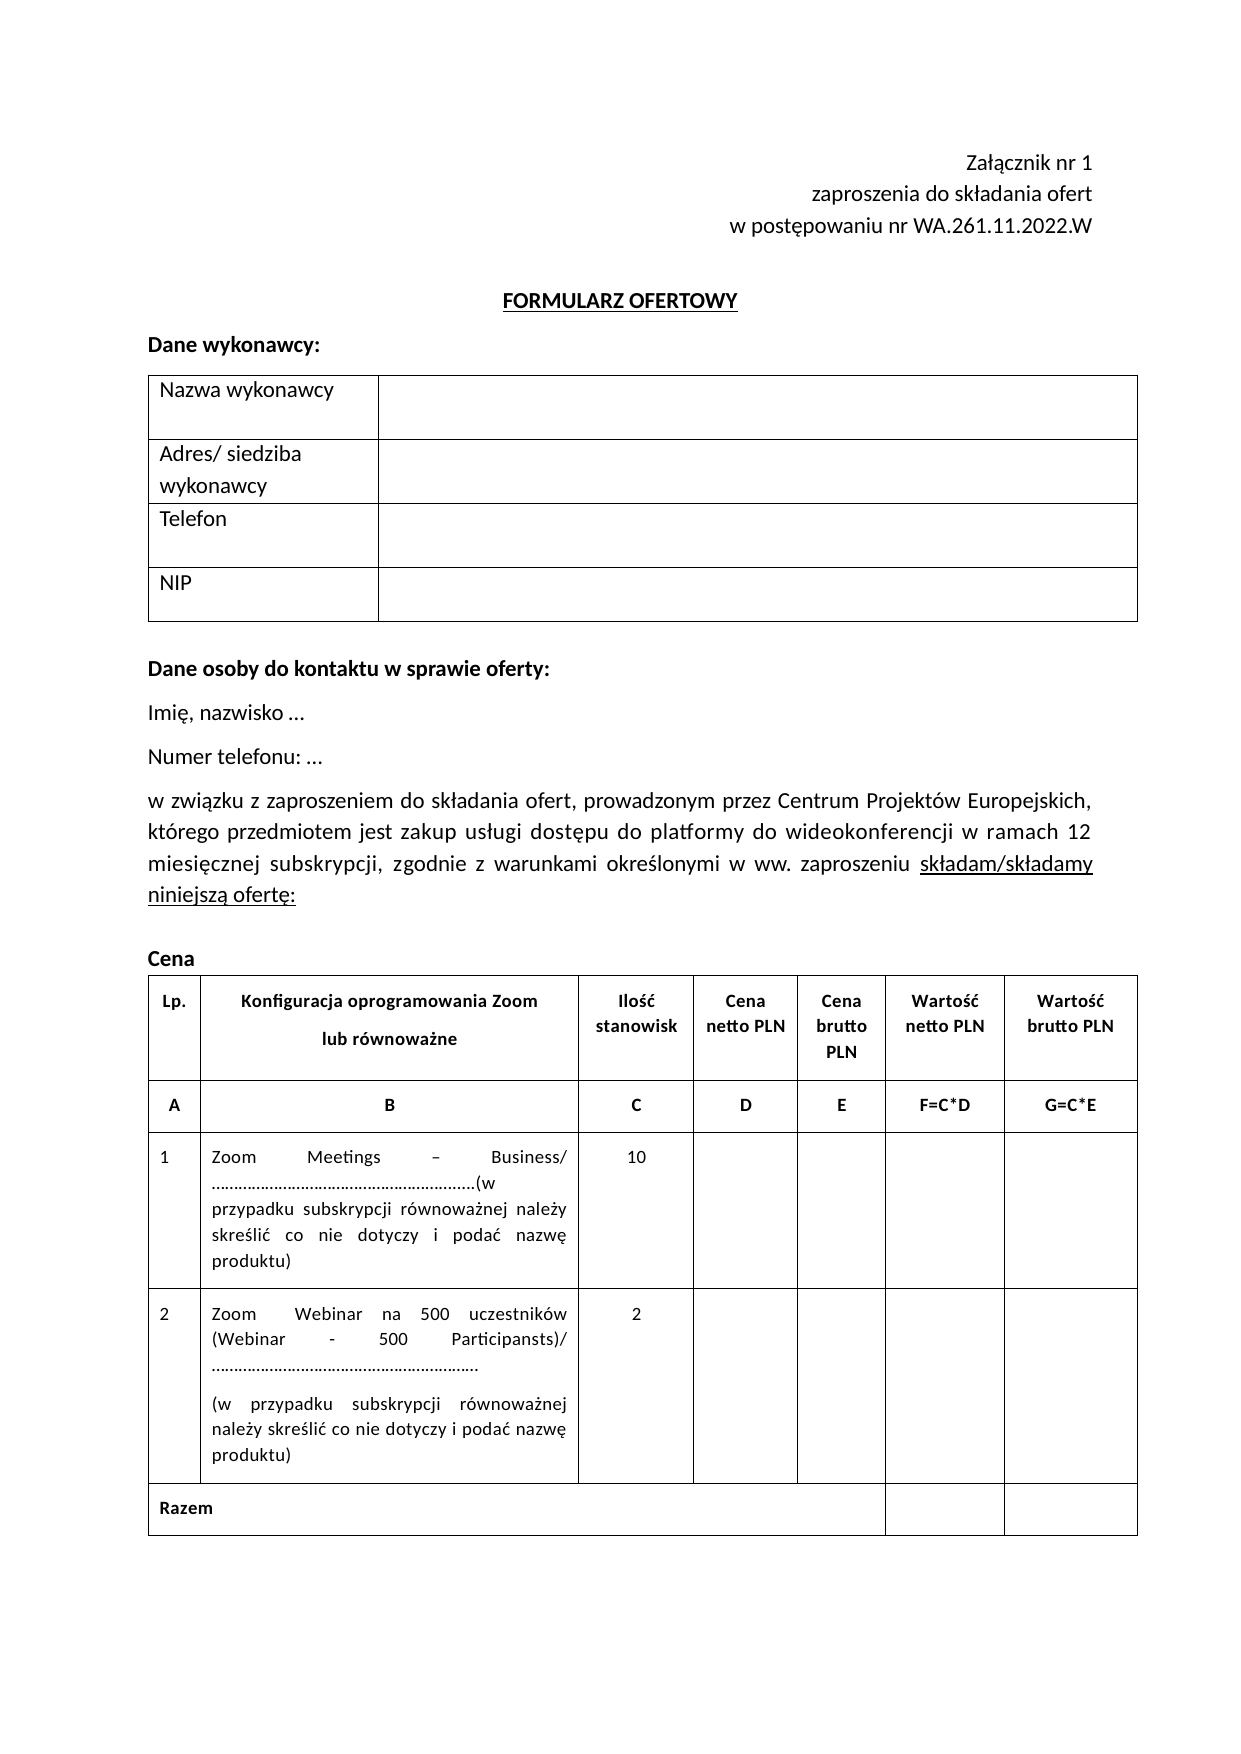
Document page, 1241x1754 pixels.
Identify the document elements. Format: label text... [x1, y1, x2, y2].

table_header Cena brutto PLN [798, 976, 885, 1079]
table_cell C [579, 1081, 693, 1132]
table_header Lp. [149, 976, 200, 1079]
table_cell B [201, 1081, 578, 1132]
text w związku z zaproszeniem do składania ofert, prowadzonym przez Centrum Projektów Europejskich, którego przedmiotem jest zakup usługi dostępu do platformy do wideokonferencji w ramach 12 miesięcznej subskrypcji, zgodnie z warunkami określonymi w ww. zaproszeniu składam/składamy niniejszą ofertę: [148, 786, 1093, 909]
table_cell G=C*E [1005, 1081, 1137, 1132]
table_cell 2 [579, 1289, 693, 1482]
table_cell 1 [149, 1133, 200, 1288]
table_cell [1005, 1484, 1137, 1535]
table_cell [886, 1289, 1004, 1482]
text Dane wykonawcy: [148, 330, 1093, 358]
table_cell [886, 1133, 1004, 1288]
table_cell [694, 1289, 797, 1482]
table_cell 2 [149, 1289, 200, 1482]
text Cena [148, 944, 1093, 972]
table_cell Adres/ siedziba wykonawcy [149, 440, 378, 503]
table_cell A [149, 1081, 200, 1132]
table_header Ilość stanowisk [579, 976, 693, 1079]
text Załącznik nr 1 [148, 148, 1093, 176]
table_cell [886, 1484, 1004, 1535]
text Numer telefonu: … [148, 742, 1093, 770]
table_header Cena netto PLN [694, 976, 797, 1079]
text Imię, nazwisko … [148, 698, 1093, 726]
table_cell [379, 504, 1137, 567]
text w postępowaniu nr WA.261.11.2022.W [148, 211, 1093, 239]
table_cell [694, 1133, 797, 1288]
table_header Konfiguracja oprogramowania Zoom lub równoważne [201, 976, 578, 1079]
table_cell [1005, 1289, 1137, 1482]
table_cell E [798, 1081, 885, 1132]
table_cell [379, 568, 1137, 621]
table_header [379, 376, 1137, 438]
table_header Wartość brutto PLN [1005, 976, 1137, 1079]
table_cell Zoom Meetings – Business/ ……………………………………………….….(w przypadku subskrypcji równoważnej należy skreślić co nie dotyczy i podać nazwę produktu) [201, 1133, 578, 1288]
table_cell D [694, 1081, 797, 1132]
table_cell Zoom Webinar na 500 uczestników (Webinar - 500 Participansts)/ …………………………………………………… (w przypadku subskrypcji równoważnej należy skreślić co nie dotyczy i podać nazwę produktu) [201, 1289, 578, 1482]
table_cell Telefon [149, 504, 378, 567]
table_header Wartość netto PLN [886, 976, 1004, 1079]
text Dane osoby do kontaktu w sprawie oferty: [148, 654, 1093, 682]
text zaproszenia do składania ofert [148, 179, 1093, 207]
table_header Nazwa wykonawcy [149, 376, 378, 438]
table_cell F=C*D [886, 1081, 1004, 1132]
table_cell Razem [149, 1484, 885, 1535]
table_cell NIP [149, 568, 378, 621]
table_cell [798, 1289, 885, 1482]
table_cell [379, 440, 1137, 503]
text FORMULARZ OFERTOWY [148, 286, 1093, 314]
table_cell [1005, 1133, 1137, 1288]
table_cell 10 [579, 1133, 693, 1288]
table_cell [798, 1133, 885, 1288]
